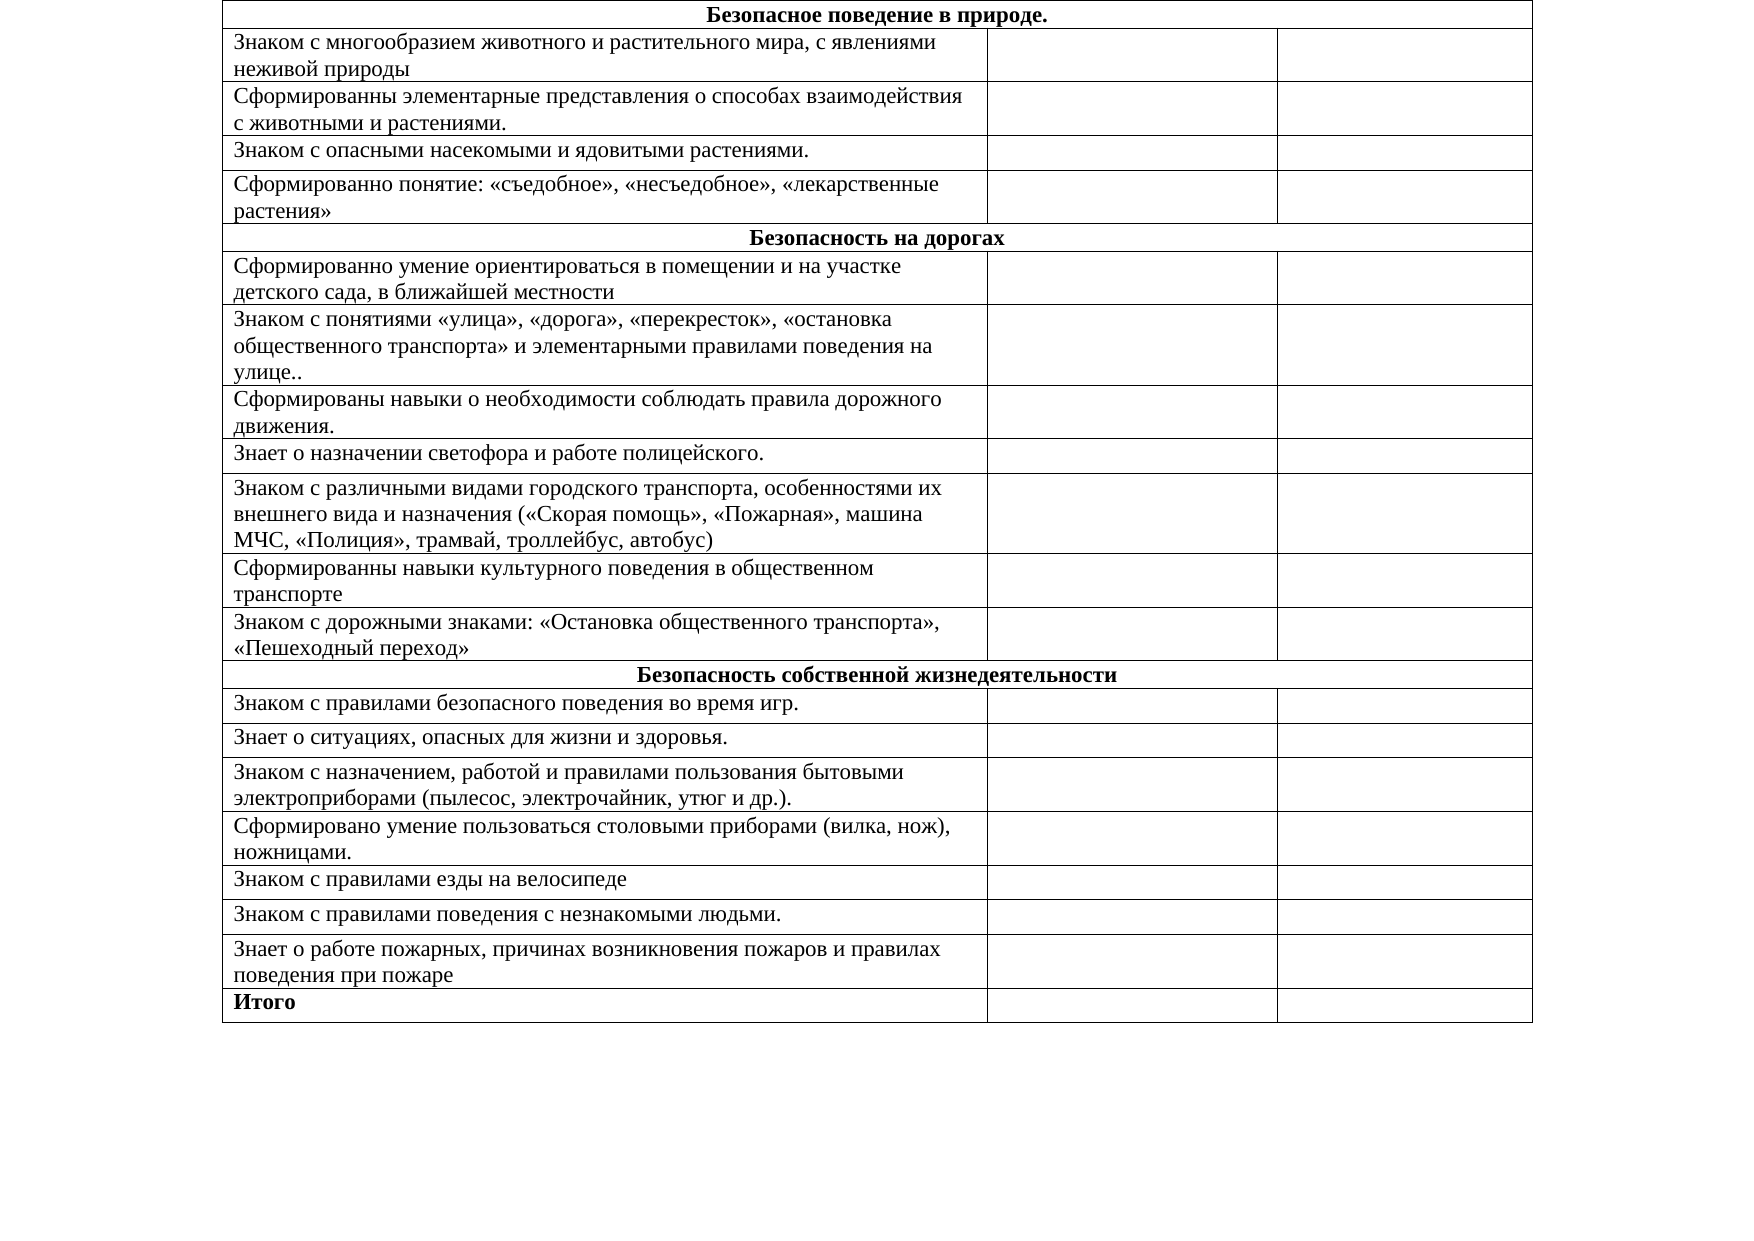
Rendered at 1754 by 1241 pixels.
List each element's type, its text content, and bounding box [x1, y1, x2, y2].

table_cell [1278, 935, 1532, 987]
table_cell Знаком с правилами безопасного поведения во время игр. [223, 689, 987, 722]
table_cell Сформировано умение пользоваться столовыми приборами (вилка, нож), ножницами. [223, 812, 987, 864]
table_cell [1278, 29, 1532, 81]
table_cell [1278, 386, 1532, 438]
table_cell Сформированны элементарные представления о способах взаимодействия с животными и растениями. [223, 82, 987, 135]
table_cell [1278, 439, 1532, 473]
table_cell [988, 171, 1277, 223]
table_cell [988, 305, 1277, 384]
table_cell Безопасное поведение в природе. [223, 1, 1532, 27]
table_cell [988, 900, 1277, 934]
table_cell [988, 866, 1277, 899]
table_cell [1278, 474, 1532, 553]
table_cell Знаком с многообразием животного и растительного мира, с явлениями неживой природы [223, 29, 987, 81]
table_cell Знаком с понятиями «улица», «дорога», «перекресток», «остановка общественного транспорта» и элементарными правилами поведения на улице.. [223, 305, 987, 384]
table_cell Знает о работе пожарных, причинах возникновения пожаров и правилах поведения при пожаре [223, 935, 987, 987]
table_cell [988, 935, 1277, 987]
table_cell [988, 724, 1277, 757]
table_cell Безопасность на дорогах [223, 224, 1532, 251]
table_cell [988, 252, 1277, 304]
table_cell [988, 989, 1277, 1022]
table_cell [1278, 305, 1532, 384]
table_cell [1278, 989, 1532, 1022]
table_cell [988, 608, 1277, 660]
table_cell Знаком с правилами поведения с незнакомыми людьми. [223, 900, 987, 934]
table_cell Сформированно понятие: «съедобное», «несъедобное», «лекарственные растения» [223, 171, 987, 223]
table_cell [988, 812, 1277, 864]
table_cell Безопасность собственной жизнедеятельности [223, 661, 1532, 688]
table_cell [988, 29, 1277, 81]
table_cell [1278, 171, 1532, 223]
table_cell [1278, 866, 1532, 899]
table_cell Сформированны навыки культурного поведения в общественном транспорте [223, 554, 987, 607]
table_cell [1278, 554, 1532, 607]
table_cell [988, 439, 1277, 473]
table_cell [988, 386, 1277, 438]
table_cell [1278, 136, 1532, 169]
table_cell [988, 554, 1277, 607]
table_cell [1278, 812, 1532, 864]
table_cell [1278, 82, 1532, 135]
table_cell [1278, 608, 1532, 660]
table_cell [1278, 252, 1532, 304]
table_cell Знаком с опасными насекомыми и ядовитыми растениями. [223, 136, 987, 169]
table_cell [1278, 689, 1532, 722]
table_cell [988, 136, 1277, 169]
table_cell [1278, 724, 1532, 757]
table_cell Сформированы навыки о необходимости соблюдать правила дорожного движения. [223, 386, 987, 438]
table_cell [1278, 758, 1532, 811]
table_cell [988, 758, 1277, 811]
table_cell Знаком с правилами езды на велосипеде [223, 866, 987, 899]
table_cell [988, 82, 1277, 135]
table_cell Итого [223, 989, 987, 1022]
table_cell Знает о назначении светофора и работе полицейского. [223, 439, 987, 473]
table_cell [1278, 900, 1532, 934]
table_cell Сформированно умение ориентироваться в помещении и на участке детского сада, в ближайшей местности [223, 252, 987, 304]
table_cell [988, 689, 1277, 722]
table_cell Знаком с различными видами городского транспорта, особенностями их внешнего вида и назначения («Скорая помощь», «Пожарная», машина МЧС, «Полиция», трамвай, троллейбус, автобус) [223, 474, 987, 553]
table_cell Знаком с назначением, работой и правилами пользования бытовыми электроприборами (пылесос, электрочайник, утюг и др.). [223, 758, 987, 811]
table_cell Знаком с дорожными знаками: «Остановка общественного транспорта», «Пешеходный переход» [223, 608, 987, 660]
table_cell Знает о ситуациях, опасных для жизни и здоровья. [223, 724, 987, 757]
table_cell [988, 474, 1277, 553]
